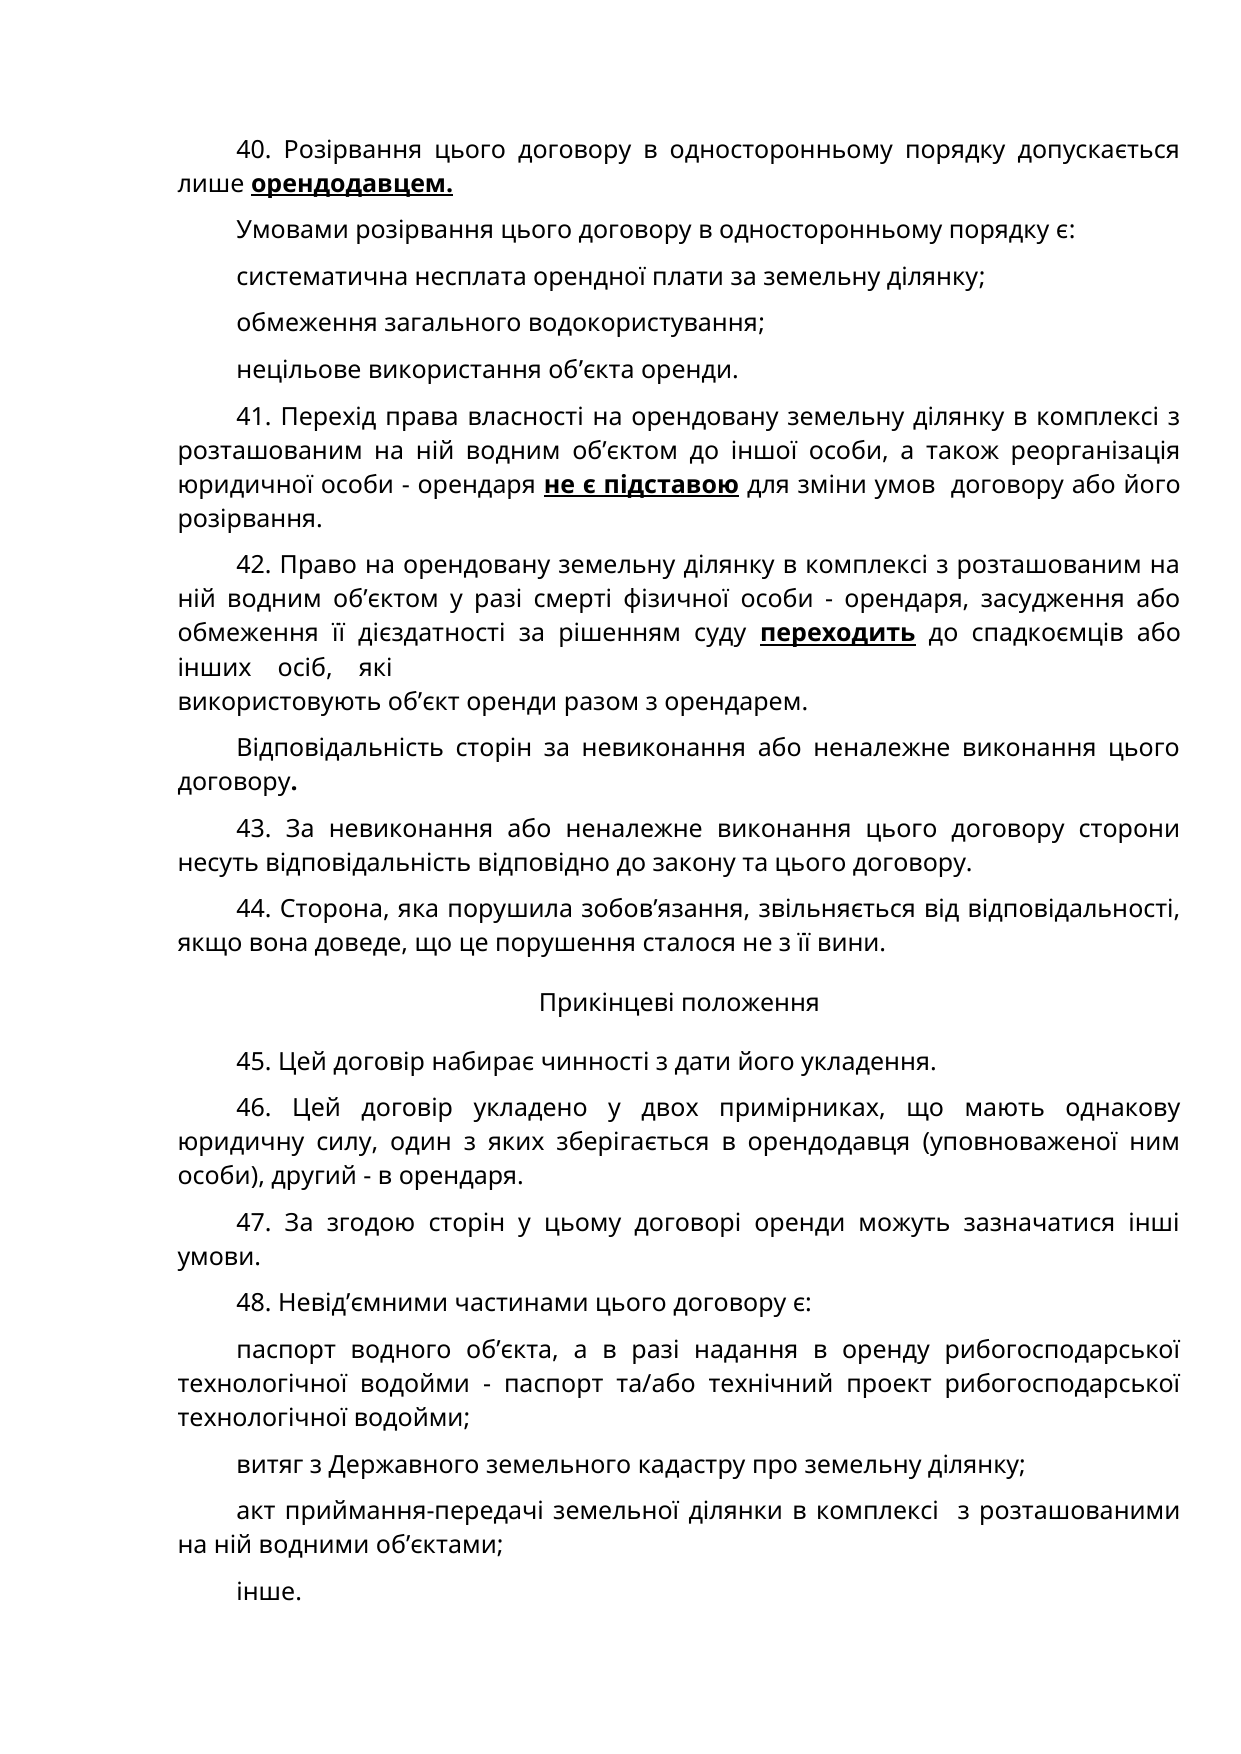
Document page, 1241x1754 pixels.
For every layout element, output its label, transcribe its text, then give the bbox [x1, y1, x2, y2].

text 41. Перехід права власності на орендовану земельну ділянку в комплексі з розташованим на ній водним об’єктом до іншої особи, а також реорганізація юридичної особи - орендаря не є підставою для зміни умов договору або його розірвання. [177, 398, 1181, 534]
text 40. Розірвання цього договору в односторонньому порядку допускається лише орендодавцем. [177, 131, 1181, 199]
text витяг з Державного земельного кадастру про земельну ділянку; [177, 1446, 1181, 1480]
text інше. [177, 1573, 1181, 1608]
text 45. Цей договір набирає чинності з дати його укладення. [177, 1043, 1181, 1077]
text Відповідальність сторін за невиконання або неналежне виконання цього договору. [177, 730, 1181, 798]
text 46. Цей договір укладено у двох примірниках, що мають однакову юридичну силу, один з яких зберігається в орендодавця (уповноваженої ним особи), другий - в орендаря. [177, 1090, 1181, 1192]
text 42. Право на орендовану земельну ділянку в комплексі з розташованим на ній водним об’єктом у разі смерті фізичної особи - орендаря, засудження або обмеження її дієздатності за рішенням суду переходить до спадкоємців або інших осіб, які використовують об’єкт оренди разом з орендарем. [177, 547, 1181, 717]
text 43. За невиконання або неналежне виконання цього договору сторони несуть відповідальність відповідно до закону та цього договору. [177, 810, 1181, 878]
text 47. За згодою сторін у цьому договорі оренди можуть зазначатися інші умови. [177, 1204, 1181, 1273]
text 44. Сторона, яка порушила зобов’язання, звільняється від відповідальності, якщо вона доведе, що це порушення сталося не з її вини. [177, 891, 1181, 959]
text паспорт водного об’єкта, а в разі надання в оренду рибогосподарської технологічної водойми - паспорт та/або технічний проект рибогосподарської технологічної водойми; [177, 1332, 1181, 1434]
text нецільове використання об’єкта оренди. [177, 352, 1181, 386]
text систематична несплата орендної плати за земельну ділянку; [177, 258, 1181, 293]
text Прикінцеві положення [177, 984, 1181, 1018]
text Умовами розірвання цього договору в односторонньому порядку є: [177, 212, 1181, 246]
text 48. Невід’ємними частинами цього договору є: [177, 1285, 1181, 1319]
text акт приймання-передачі земельної ділянки в комплексі з розташованими на ній водними об’єктами; [177, 1493, 1181, 1561]
text обмеження загального водокористування; [177, 305, 1181, 339]
